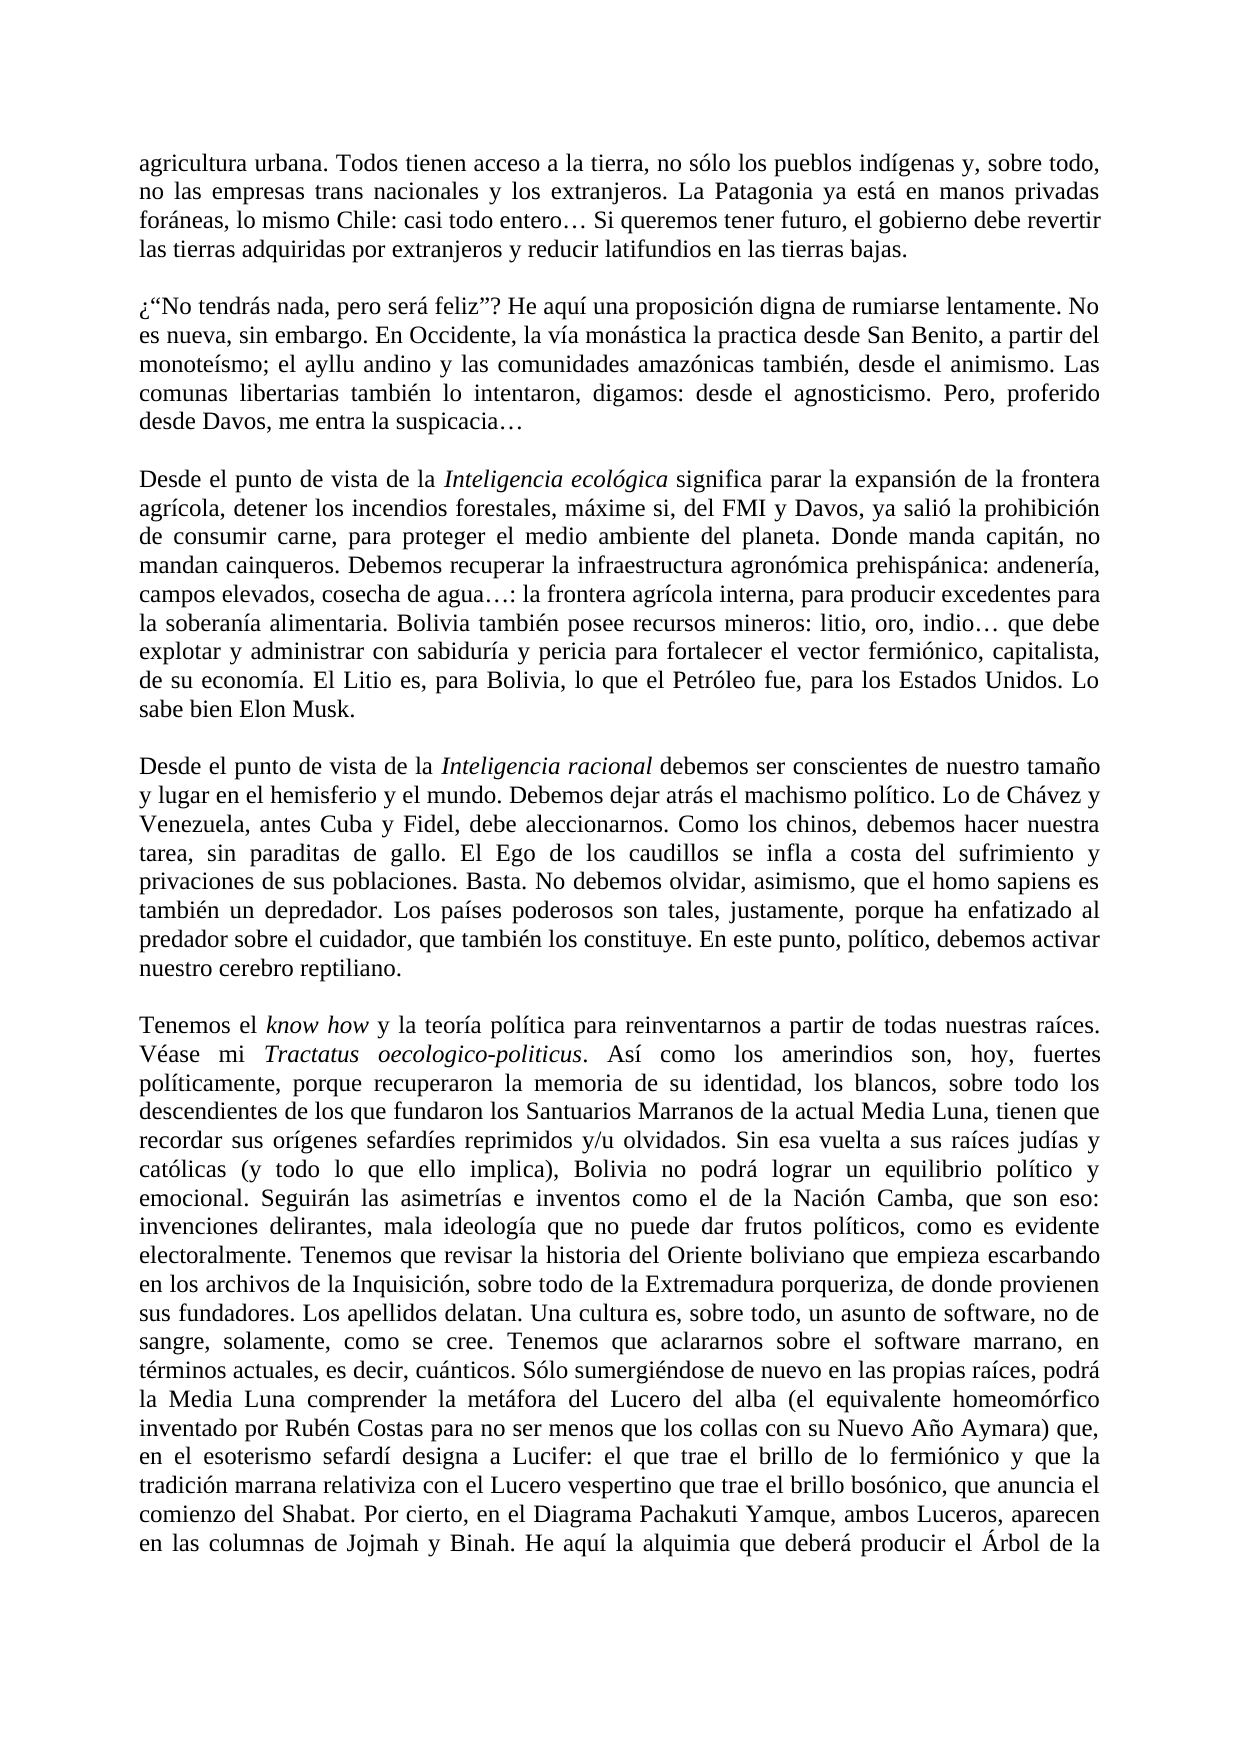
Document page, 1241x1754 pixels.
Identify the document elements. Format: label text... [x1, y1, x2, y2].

text Desde el punto de vista de la Inteligencia racional debemos ser conscientes de nuestro tamaño y lugar en el hemisferio y el mundo. Debemos dejar atrás el machismo político. Lo de Chávez y Venezuela, antes Cuba y Fidel, debe aleccionarnos. Como los chinos, debemos hacer nuestra tarea, sin paraditas de gallo. El Ego de los caudillos se infla a costa del sufrimiento y privaciones de sus poblaciones. Basta. No debemos olvidar, asimismo, que el homo sapiens es también un depredador. Los países poderosos son tales, justamente, porque ha enfatizado al predador sobre el cuidador, que también los constituye. En este punto, político, debemos activar nuestro cerebro reptiliano. [139, 751, 1101, 981]
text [139, 1010, 1101, 1556]
text Desde el punto de vista de la Inteligencia ecológica significa parar la expansión de la frontera agrícola, detener los incendios forestales, máxime si, del FMI y Davos, ya salió la prohibición de consumir carne, para proteger el medio ambiente del planeta. Donde manda capitán, no mandan cainqueros. Debemos recuperar la infraestructura agronómica prehispánica: andenería, campos elevados, cosecha de agua…: la frontera agrícola interna, para producir excedentes para la soberanía alimentaria. Bolivia también posee recursos mineros: litio, oro, indio… que debe explotar y administrar con sabiduría y pericia para fortalecer el vector fermiónico, capitalista, de su economía. El Litio es, para Bolivia, lo que el Petróleo fue, para los Estados Unidos. Lo sabe bien Elon Musk. [139, 464, 1101, 723]
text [139, 148, 1101, 263]
text ¿“No tendrás nada, pero será feliz”? He aquí una proposición digna de rumiarse lentamente. No es nueva, sin embargo. En Occidente, la vía monástica la practica desde San Benito, a partir del monoteísmo; el ayllu andino y las comunidades amazónicas también, desde el animismo. Las comunas libertarias también lo intentaron, digamos: desde el agnosticismo. Pero, proferido desde Davos, me entra la suspicacia… [139, 291, 1101, 435]
